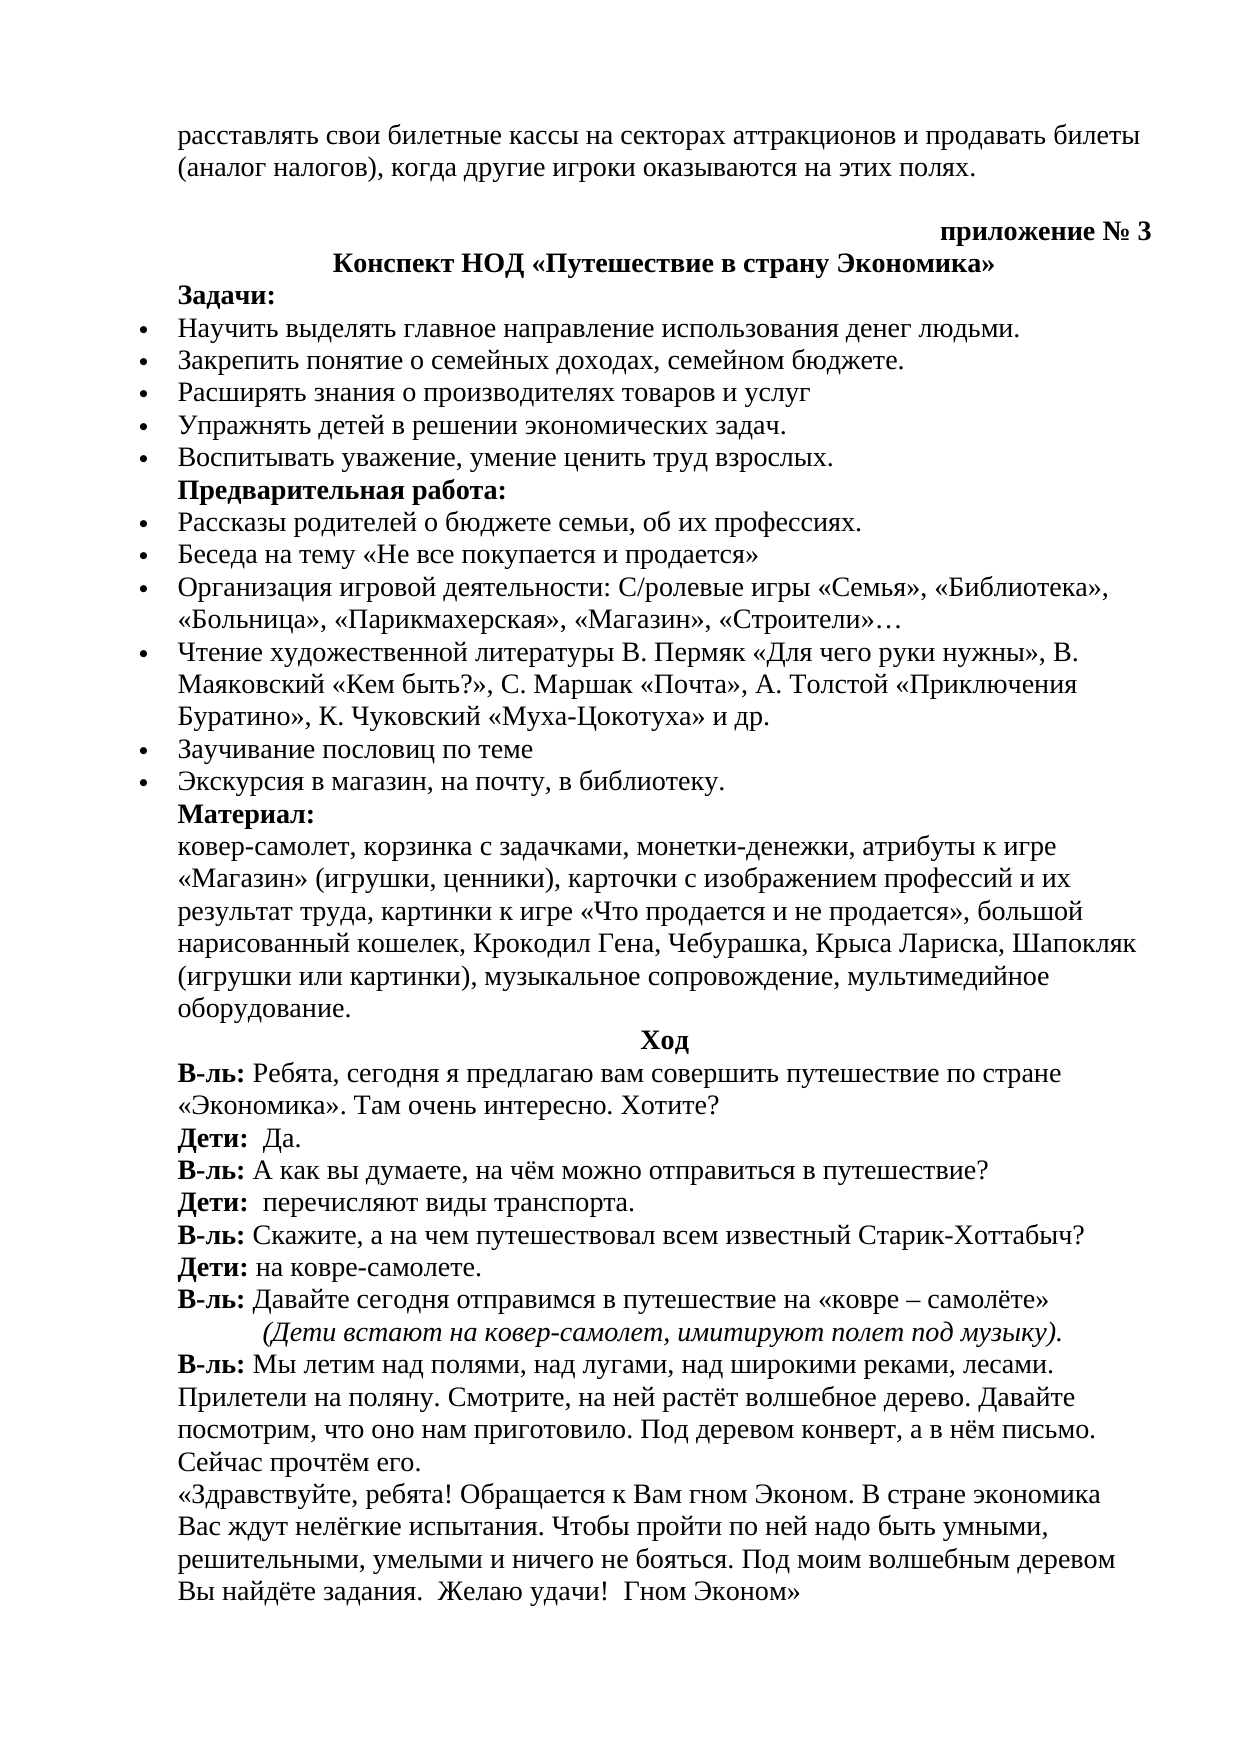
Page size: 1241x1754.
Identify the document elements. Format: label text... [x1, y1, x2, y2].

list Расширять знания о производителях товаров и услуг [140, 376, 1152, 408]
text Прилетели на поляну. Смотрите, на ней растёт волшебное дерево. Давайте посмотрим, что оно нам приготовило. Под деревом конверт, а в нём письмо. Сейчас прочтём его. [177, 1380, 1152, 1477]
list Заучивание пословиц по теме [140, 732, 1152, 764]
text Задачи: [177, 278, 1152, 311]
text Конспект НОД «Путешествие в страну Экономика» [177, 246, 1152, 278]
text Дети: Да. [177, 1121, 1152, 1153]
text Материал: [177, 797, 1152, 829]
text В-ль: Ребята, сегодня я предлагаю вам совершить путешествие по стране «Экономика». Там очень интересно. Хотите? [177, 1056, 1152, 1121]
text приложение № 3 [177, 213, 1152, 246]
list Организация игровой деятельности: С/ролевые игры «Семья», «Библиотека», «Больница», «Парикмахерская», «Магазин», «Строители»… [140, 570, 1152, 635]
text В-ль: А как вы думаете, на чём можно отправиться в путешествие? [177, 1153, 1152, 1185]
text Дети: на ковре-самолете. [177, 1250, 1152, 1283]
list Экскурсия в магазин, на почту, в библиотеку. [140, 764, 1152, 797]
text Ход [177, 1023, 1152, 1056]
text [177, 118, 1152, 183]
text (Дети встают на ковер-самолет, имитируют полет под музыку). [177, 1315, 1152, 1347]
text В-ль: Скажите, а на чем путешествовал всем известный Старик-Хоттабыч? [177, 1218, 1152, 1250]
list Научить выделять главное направление использования денег людьми. [140, 311, 1152, 343]
list Закрепить понятие о семейных доходах, семейном бюджете. [140, 343, 1152, 376]
text В-ль: Мы летим над полями, над лугами, над широкими реками, лесами. [177, 1347, 1152, 1380]
list Рассказы родителей о бюджете семьи, об их профессиях. [140, 505, 1152, 537]
text Предварительная работа: [177, 473, 1152, 505]
list Упражнять детей в решении экономических задач. [140, 408, 1152, 440]
text ковер-самолет, корзинка с задачками, монетки-денежки, атрибуты к игре «Магазин» (игрушки, ценники), карточки с изображением профессий и их результат труда, картинки к игре «Что продается и не продается», большой нарисованный кошелек, Крокодил Гена, Чебурашка, Крыса Лариска, Шапокляк (игрушки или картинки), музыкальное сопровождение, мультимедийное оборудование. [177, 829, 1152, 1023]
text В-ль: Давайте сегодня отправимся в путешествие на «ковре – самолёте» [177, 1283, 1152, 1315]
list Воспитывать уважение, умение ценить труд взрослых. [140, 440, 1152, 473]
list Чтение художественной литературы В. Пермяк «Для чего руки нужны», В. Маяковский «Кем быть?», С. Маршак «Почта», А. Толстой «Приключения Буратино», К. Чуковский «Муха-Цокотуха» и др. [140, 635, 1152, 732]
text Дети: перечисляют виды транспорта. [177, 1185, 1152, 1218]
list Беседа на тему «Не все покупается и продается» [140, 537, 1152, 570]
text «Здравствуйте, ребята! Обращается к Вам гном Эконом. В стране экономика Вас ждут нелёгкие испытания. Чтобы пройти по ней надо быть умными, решительными, умелыми и ничего не бояться. Под моим волшебным деревом Вы найдёте задания. Желаю удачи! Гном Эконом» [177, 1477, 1152, 1607]
